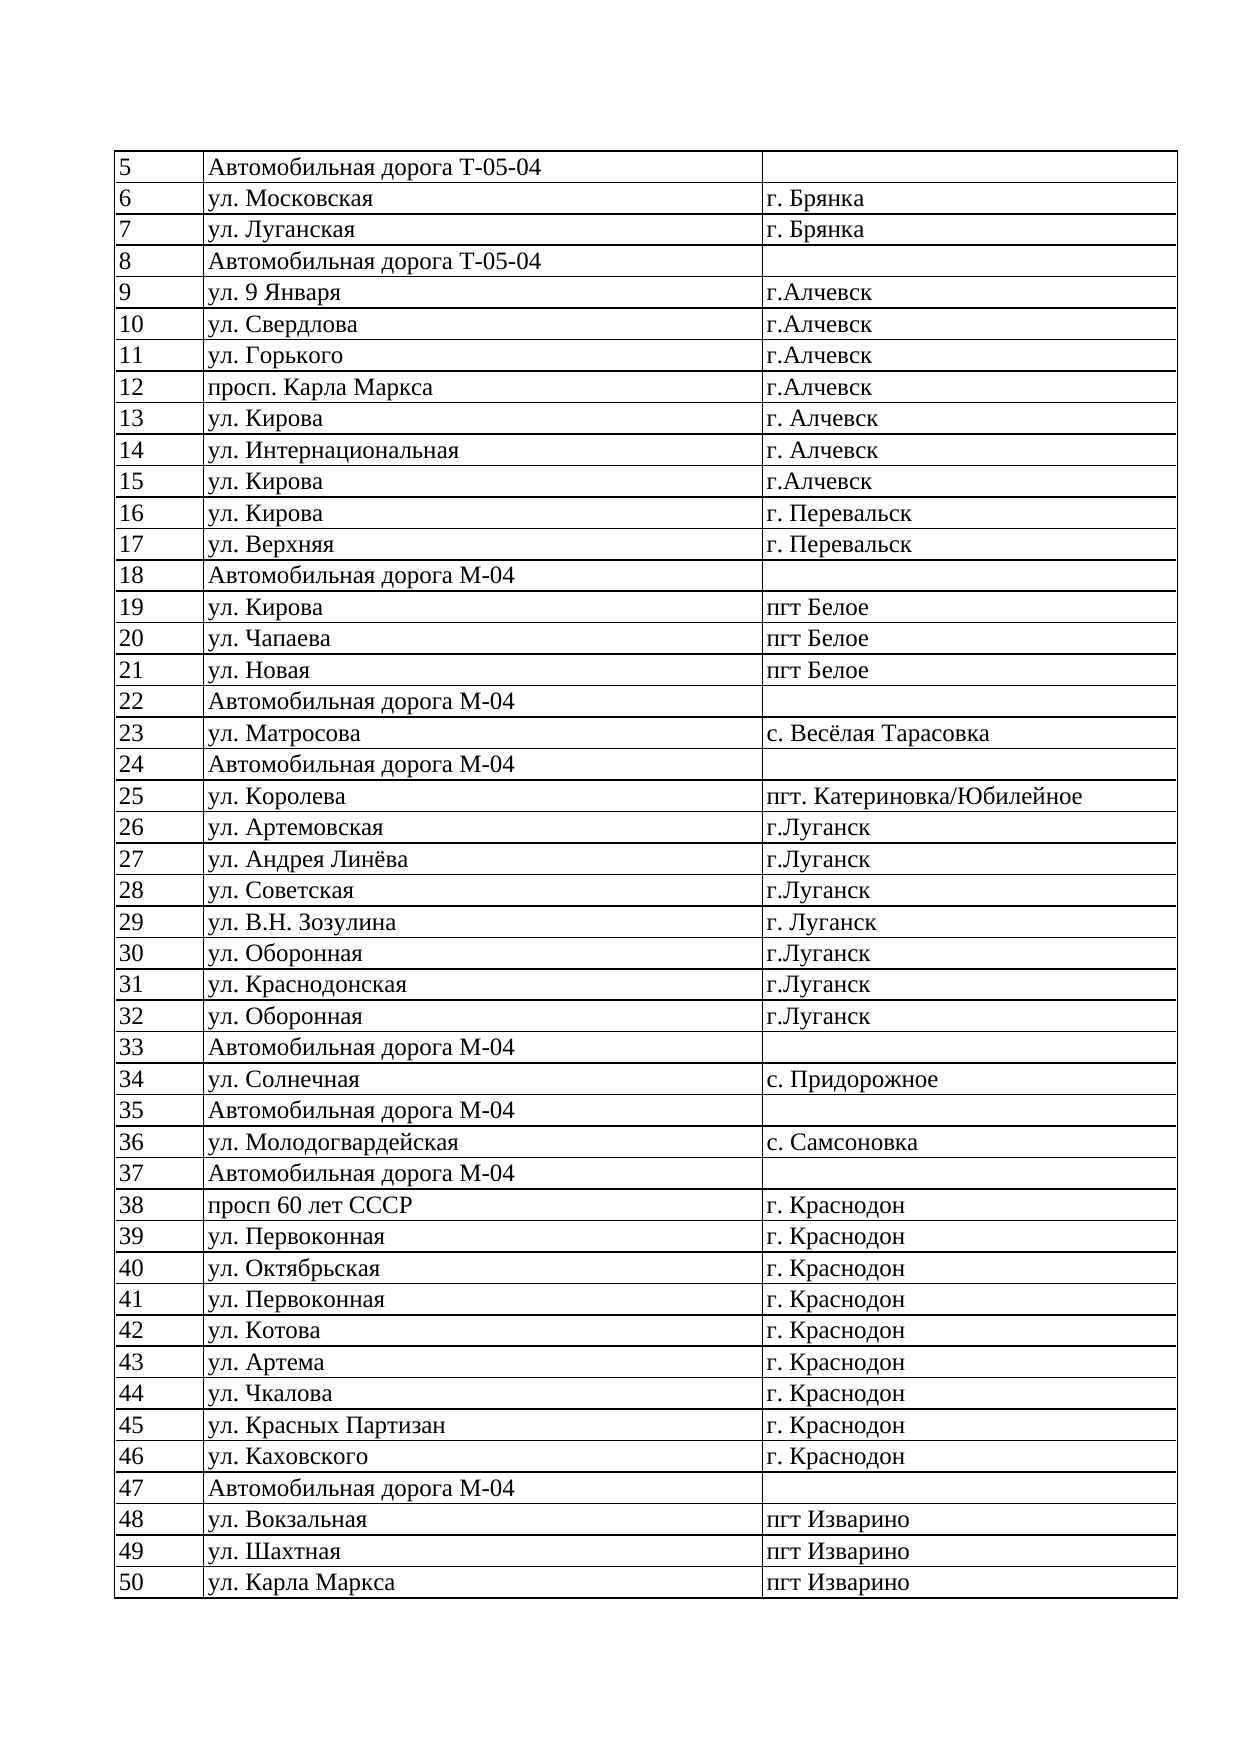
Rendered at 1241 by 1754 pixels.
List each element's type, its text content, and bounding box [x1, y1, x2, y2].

table_cell ул. Горького [204, 340, 762, 370]
table_cell Автомобильная дорога М-04 [204, 1032, 762, 1062]
table_cell 46 [115, 1441, 203, 1471]
table_cell 45 [115, 1409, 203, 1440]
table_cell Автомобильная дорога М-04 [204, 561, 762, 590]
table_cell г. Краснодон [763, 1220, 1177, 1251]
table_cell ул. Шахтная [204, 1536, 762, 1566]
table_cell 37 [115, 1158, 203, 1188]
table_cell ул. Кирова [204, 403, 762, 433]
table_cell 11 [115, 340, 203, 370]
table_cell 31 [115, 969, 203, 999]
table_cell [763, 685, 1177, 716]
table_cell ул. Солнечная [204, 1064, 762, 1094]
table_cell ул. Московская [204, 183, 762, 213]
table_cell [763, 1471, 1177, 1503]
table_cell Автомобильная дорога Т-05-04 [204, 246, 762, 276]
table_cell ул. Молодогвардейская [204, 1127, 762, 1157]
table_cell г. Перевальск [763, 496, 1177, 527]
table_cell ул. Верхняя [204, 529, 762, 559]
table_cell 8 [115, 245, 203, 276]
table_cell г.Алчевск [763, 276, 1177, 307]
table_cell 29 [115, 906, 203, 936]
table_cell ул. Матросова [204, 718, 762, 748]
table_cell просп. Карла Маркса [204, 372, 762, 402]
table_cell ул. Первоконная [204, 1284, 762, 1314]
table_cell [763, 152, 1177, 181]
table_cell с. Придорожное [763, 1062, 1177, 1094]
table_cell 34 [115, 1063, 203, 1094]
table_cell 7 [115, 214, 203, 244]
table_cell 5 [115, 152, 203, 181]
table_cell г. Алчевск [763, 402, 1177, 433]
table_cell 28 [115, 875, 203, 905]
table_cell г. Краснодон [763, 1345, 1177, 1377]
table_cell 21 [115, 654, 203, 685]
table_cell 36 [115, 1126, 203, 1157]
table_cell 41 [115, 1284, 203, 1314]
table_cell г. Краснодон [763, 1251, 1177, 1282]
table_cell 10 [115, 308, 203, 339]
table_cell 43 [115, 1346, 203, 1377]
table_cell 27 [115, 843, 203, 873]
table_cell пгт Изварино [763, 1566, 1177, 1597]
table_cell 30 [115, 938, 203, 968]
table_cell 33 [115, 1032, 203, 1062]
table_cell пгт Изварино [763, 1503, 1177, 1534]
table_cell 23 [115, 717, 203, 748]
table_cell 14 [115, 434, 203, 464]
table_cell Автомобильная дорога М-04 [204, 749, 762, 779]
table_cell ул. Чкалова [204, 1378, 762, 1408]
table_cell 20 [115, 623, 203, 653]
table_cell 6 [115, 183, 203, 213]
table_cell 26 [115, 812, 203, 842]
table_cell 13 [115, 403, 203, 433]
table_cell 40 [115, 1252, 203, 1282]
table_cell с. Самсоновка [763, 1125, 1177, 1157]
table_cell пгт. Катериновка/Юбилейное [763, 779, 1177, 811]
table_cell с. Весёлая Тарасовка [763, 716, 1177, 748]
table_cell г. Краснодон [763, 1408, 1177, 1440]
table_cell г. Краснодон [763, 1314, 1177, 1345]
table_cell г.Алчевск [763, 307, 1177, 339]
table_cell 50 [115, 1567, 203, 1597]
table_cell г. Брянка [763, 181, 1177, 213]
table_cell 19 [115, 591, 203, 622]
table_cell пгт Белое [763, 590, 1177, 622]
table_cell 22 [115, 686, 203, 716]
table_cell ул. Красных Партизан [204, 1410, 762, 1440]
table_cell 25 [115, 780, 203, 811]
table_cell г.Луганск [763, 874, 1177, 905]
table_cell ул. Оборонная [204, 938, 762, 968]
table_cell пгт Белое [763, 622, 1177, 653]
table_cell г.Луганск [763, 936, 1177, 968]
table_cell г.Алчевск [763, 370, 1177, 402]
table_cell 9 [115, 277, 203, 307]
table_cell 48 [115, 1504, 203, 1534]
table_cell Автомобильная дорога М-04 [204, 1095, 762, 1125]
table_cell 47 [115, 1472, 203, 1503]
table_cell ул. Артемовская [204, 812, 762, 842]
table_cell ул. Луганская [204, 215, 762, 244]
table_cell Автомобильная дорога М-04 [204, 1158, 762, 1188]
table_cell 24 [115, 749, 203, 779]
table_cell ул. Оборонная [204, 1001, 762, 1031]
table_cell г. Краснодон [763, 1188, 1177, 1219]
table_cell ул. Кирова [204, 466, 762, 496]
table_cell Автомобильная дорога М-04 [204, 1473, 762, 1503]
table_cell ул. Свердлова [204, 309, 762, 339]
table_cell 17 [115, 529, 203, 559]
table_cell ул. Новая [204, 655, 762, 685]
table_cell ул. Интернациональная [204, 435, 762, 464]
table_cell [763, 559, 1177, 590]
table_cell г. Луганск [763, 905, 1177, 936]
table_cell [763, 244, 1177, 276]
table_cell пгт Изварино [763, 1534, 1177, 1566]
table_cell [763, 748, 1177, 779]
table_cell ул. Чапаева [204, 623, 762, 653]
table_cell 32 [115, 1000, 203, 1031]
table_cell г.Луганск [763, 842, 1177, 873]
table_cell ул. Кирова [204, 592, 762, 622]
table_cell [763, 1031, 1177, 1062]
table_cell просп 60 лет СССР [204, 1190, 762, 1219]
table_cell г.Луганск [763, 999, 1177, 1031]
table_cell г.Луганск [763, 968, 1177, 999]
table_cell Автомобильная дорога М-04 [204, 686, 762, 716]
table_cell 44 [115, 1378, 203, 1408]
table_cell ул. Андрея Линёва [204, 844, 762, 873]
table_cell 35 [115, 1095, 203, 1125]
table_cell Автомобильная дорога Т-05-04 [204, 152, 762, 181]
table_cell г. Краснодон [763, 1440, 1177, 1471]
table_cell 12 [115, 371, 203, 402]
table_cell г. Краснодон [763, 1283, 1177, 1314]
table_cell ул. Краснодонская [204, 970, 762, 999]
table_cell г. Краснодон [763, 1377, 1177, 1408]
table_cell г. Брянка [763, 213, 1177, 244]
table_cell пгт Белое [763, 653, 1177, 685]
table_cell 42 [115, 1315, 203, 1345]
table_cell 49 [115, 1535, 203, 1566]
table_cell 15 [115, 466, 203, 496]
table_cell ул. Первоконная [204, 1221, 762, 1251]
table_cell 18 [115, 560, 203, 590]
table_cell ул. Артема [204, 1347, 762, 1377]
table_cell г.Алчевск [763, 465, 1177, 496]
table_cell ул. Кирова [204, 498, 762, 527]
table_cell 39 [115, 1221, 203, 1251]
table_cell [763, 1094, 1177, 1125]
table_cell ул. Котова [204, 1316, 762, 1345]
table_cell г.Алчевск [763, 339, 1177, 370]
table_cell ул. 9 Января [204, 277, 762, 307]
table_cell ул. Советская [204, 875, 762, 905]
table_cell 16 [115, 497, 203, 527]
table_cell 38 [115, 1189, 203, 1219]
table_cell ул. Вокзальная [204, 1504, 762, 1534]
table_cell ул. Октябрьская [204, 1253, 762, 1282]
table_cell г. Алчевск [763, 433, 1177, 464]
table_cell ул. Королева [204, 781, 762, 811]
table_cell г. Перевальск [763, 528, 1177, 559]
table_cell ул. Карла Маркса [204, 1567, 762, 1597]
table_cell [763, 1157, 1177, 1188]
table_cell ул. Каховского [204, 1441, 762, 1471]
table_cell г.Луганск [763, 811, 1177, 842]
table_cell ул. В.Н. Зозулина [204, 907, 762, 936]
